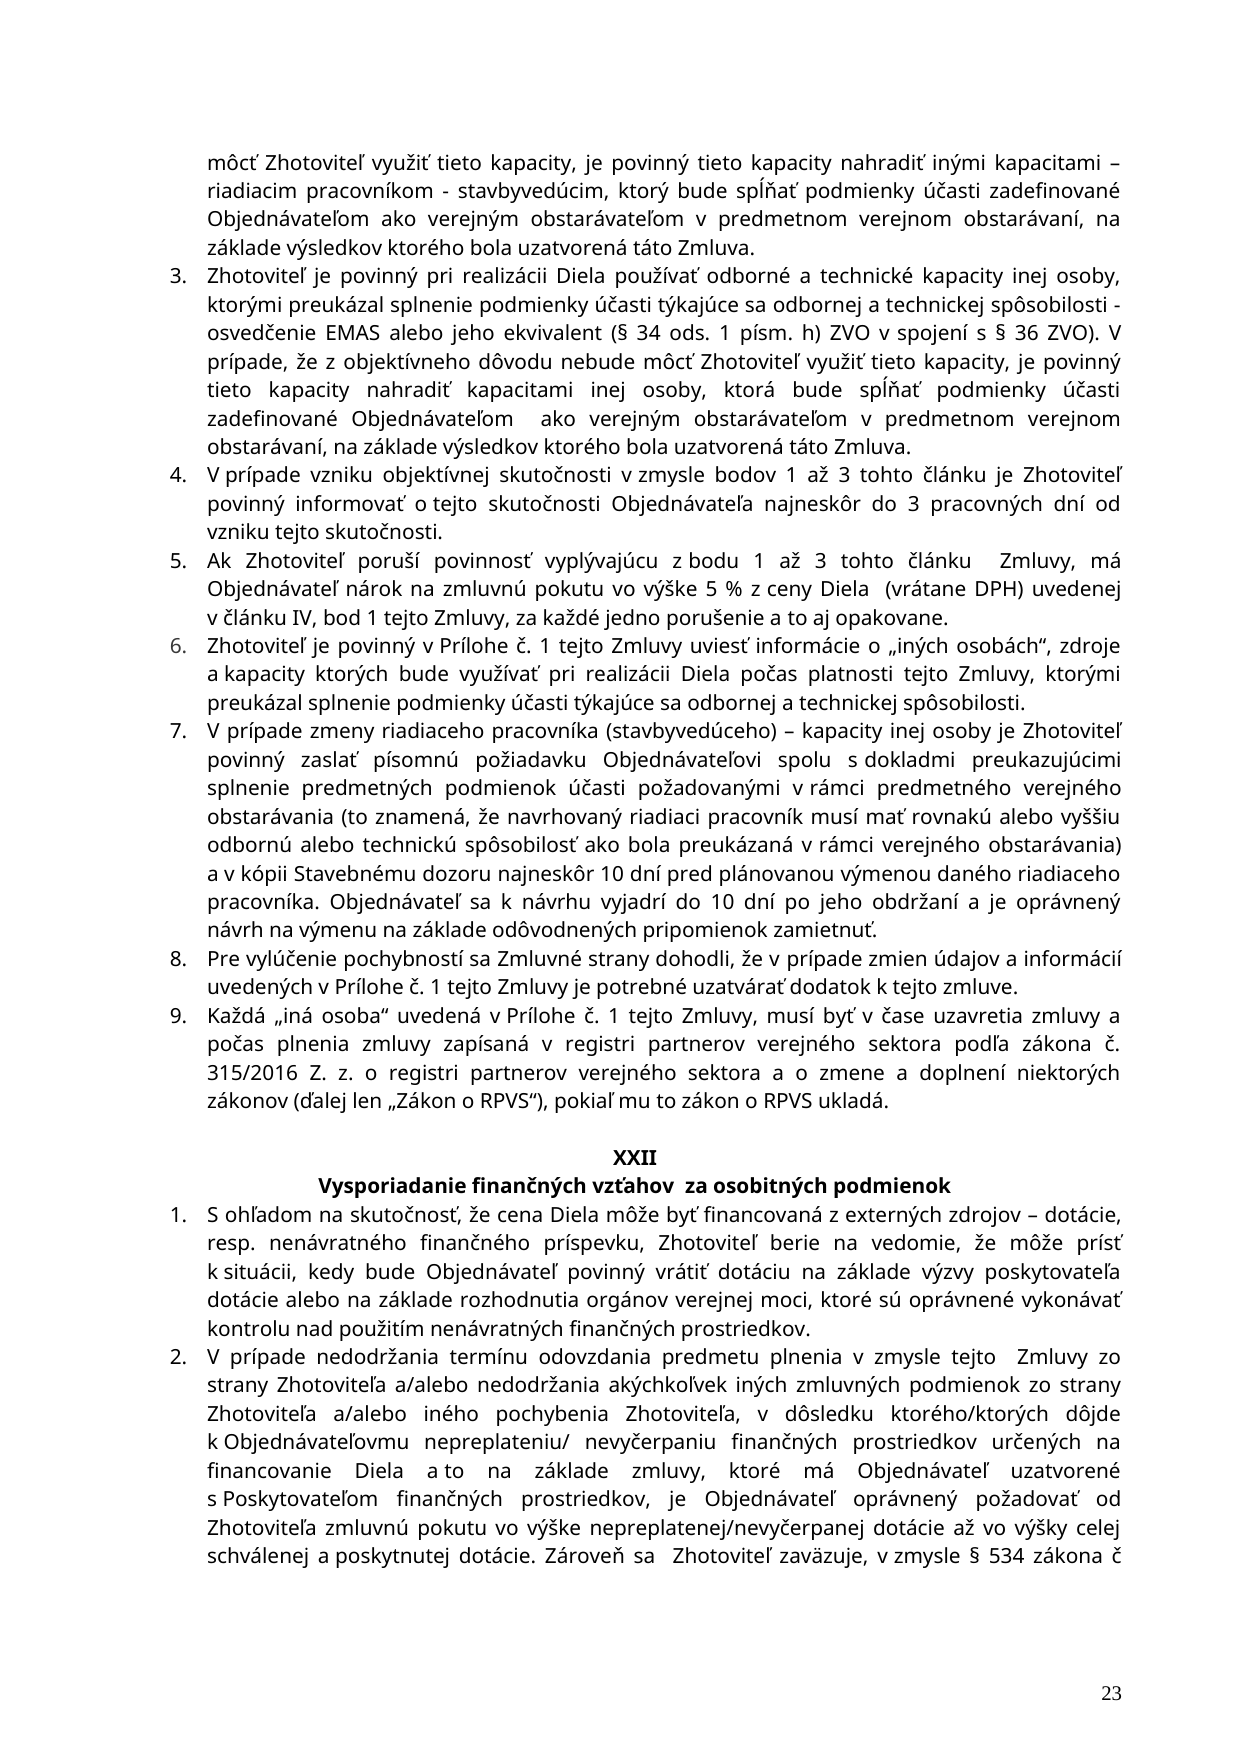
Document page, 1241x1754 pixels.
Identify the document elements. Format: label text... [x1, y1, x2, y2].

list V prípade vzniku objektívnej skutočnosti v zmysle bodov 1 až 3 tohto článku je Zhotoviteľ povinný informovať o tejto skutočnosti Objednávateľa najneskôr do 3 pracovných dní od vzniku tejto skutočnosti. [169, 461, 1122, 546]
list Zhotoviteľ je povinný v Prílohe č. 1 tejto Zmluvy uviesť informácie o „iných osobách“, zdroje a kapacity ktorých bude využívať pri realizácii Diela počas platnosti tejto Zmluvy, ktorými preukázal splnenie podmienky účasti týkajúce sa odbornej a technickej spôsobilosti. [169, 631, 1122, 716]
list S ohľadom na skutočnosť, že cena Diela môže byť financovaná z externých zdrojov – dotácie, resp. nenávratného finančného príspevku, Zhotoviteľ berie na vedomie, že môže prísť k situácii, kedy bude Objednávateľ povinný vrátiť dotáciu na základe výzvy poskytovateľa dotácie alebo na základe rozhodnutia orgánov verejnej moci, ktoré sú oprávnené vykonávať kontrolu nad použitím nenávratných finančných prostriedkov. [169, 1200, 1122, 1342]
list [169, 148, 1122, 261]
list Ak Zhotoviteľ poruší povinnosť vyplývajúcu z bodu 1 až 3 tohto článku Zmluvy, má Objednávateľ nárok na zmluvnú pokutu vo výške 5 % z ceny Diela (vrátane DPH) uvedenej v článku IV, bod 1 tejto Zmluvy, za každé jedno porušenie a to aj opakovane. [169, 546, 1122, 631]
text XXII [148, 1143, 1122, 1171]
list V prípade zmeny riadiaceho pracovníka (stavbyvedúceho) – kapacity inej osoby je Zhotoviteľ povinný zaslať písomnú požiadavku Objednávateľovi spolu s dokladmi preukazujúcimi splnenie predmetných podmienok účasti požadovanými v rámci predmetného verejného obstarávania (to znamená, že navrhovaný riadiaci pracovník musí mať rovnakú alebo vyššiu odbornú alebo technickú spôsobilosť ako bola preukázaná v rámci verejného obstarávania) a v kópii Stavebnému dozoru najneskôr 10 dní pred plánovanou výmenou daného riadiaceho pracovníka. Objednávateľ sa k návrhu vyjadrí do 10 dní po jeho obdržaní a je oprávnený návrh na výmenu na základe odôvodnených pripomienok zamietnuť. [169, 716, 1122, 944]
list Každá „iná osoba“ uvedená v Prílohe č. 1 tejto Zmluvy, musí byť v čase uzavretia zmluvy a počas plnenia zmluvy zapísaná v registri partnerov verejného sektora podľa zákona č. 315/2016 Z. z. o registri partnerov verejného sektora a o zmene a doplnení niektorých zákonov (ďalej len „Zákon o RPVS“), pokiaľ mu to zákon o RPVS ukladá. [169, 1001, 1122, 1114]
text Vysporiadanie finančných vzťahov za osobitných podmienok [148, 1171, 1122, 1200]
list Pre vylúčenie pochybností sa Zmluvné strany dohodli, že v prípade zmien údajov a informácií uvedených v Prílohe č. 1 tejto Zmluvy je potrebné uzatvárať dodatok k tejto zmluve. [169, 944, 1122, 1001]
list Zhotoviteľ je povinný pri realizácii Diela používať odborné a technické kapacity inej osoby, ktorými preukázal splnenie podmienky účasti týkajúce sa odbornej a technickej spôsobilosti - osvedčenie EMAS alebo jeho ekvivalent (§ 34 ods. 1 písm. h) ZVO v spojení s § 36 ZVO). V prípade, že z objektívneho dôvodu nebude môcť Zhotoviteľ využiť tieto kapacity, je povinný tieto kapacity nahradiť kapacitami inej osoby, ktorá bude spĺňať podmienky účasti zadefinované Objednávateľom ako verejným obstarávateľom v predmetnom verejnom obstarávaní, na základe výsledkov ktorého bola uzatvorená táto Zmluva. [169, 261, 1122, 461]
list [169, 1342, 1122, 1569]
